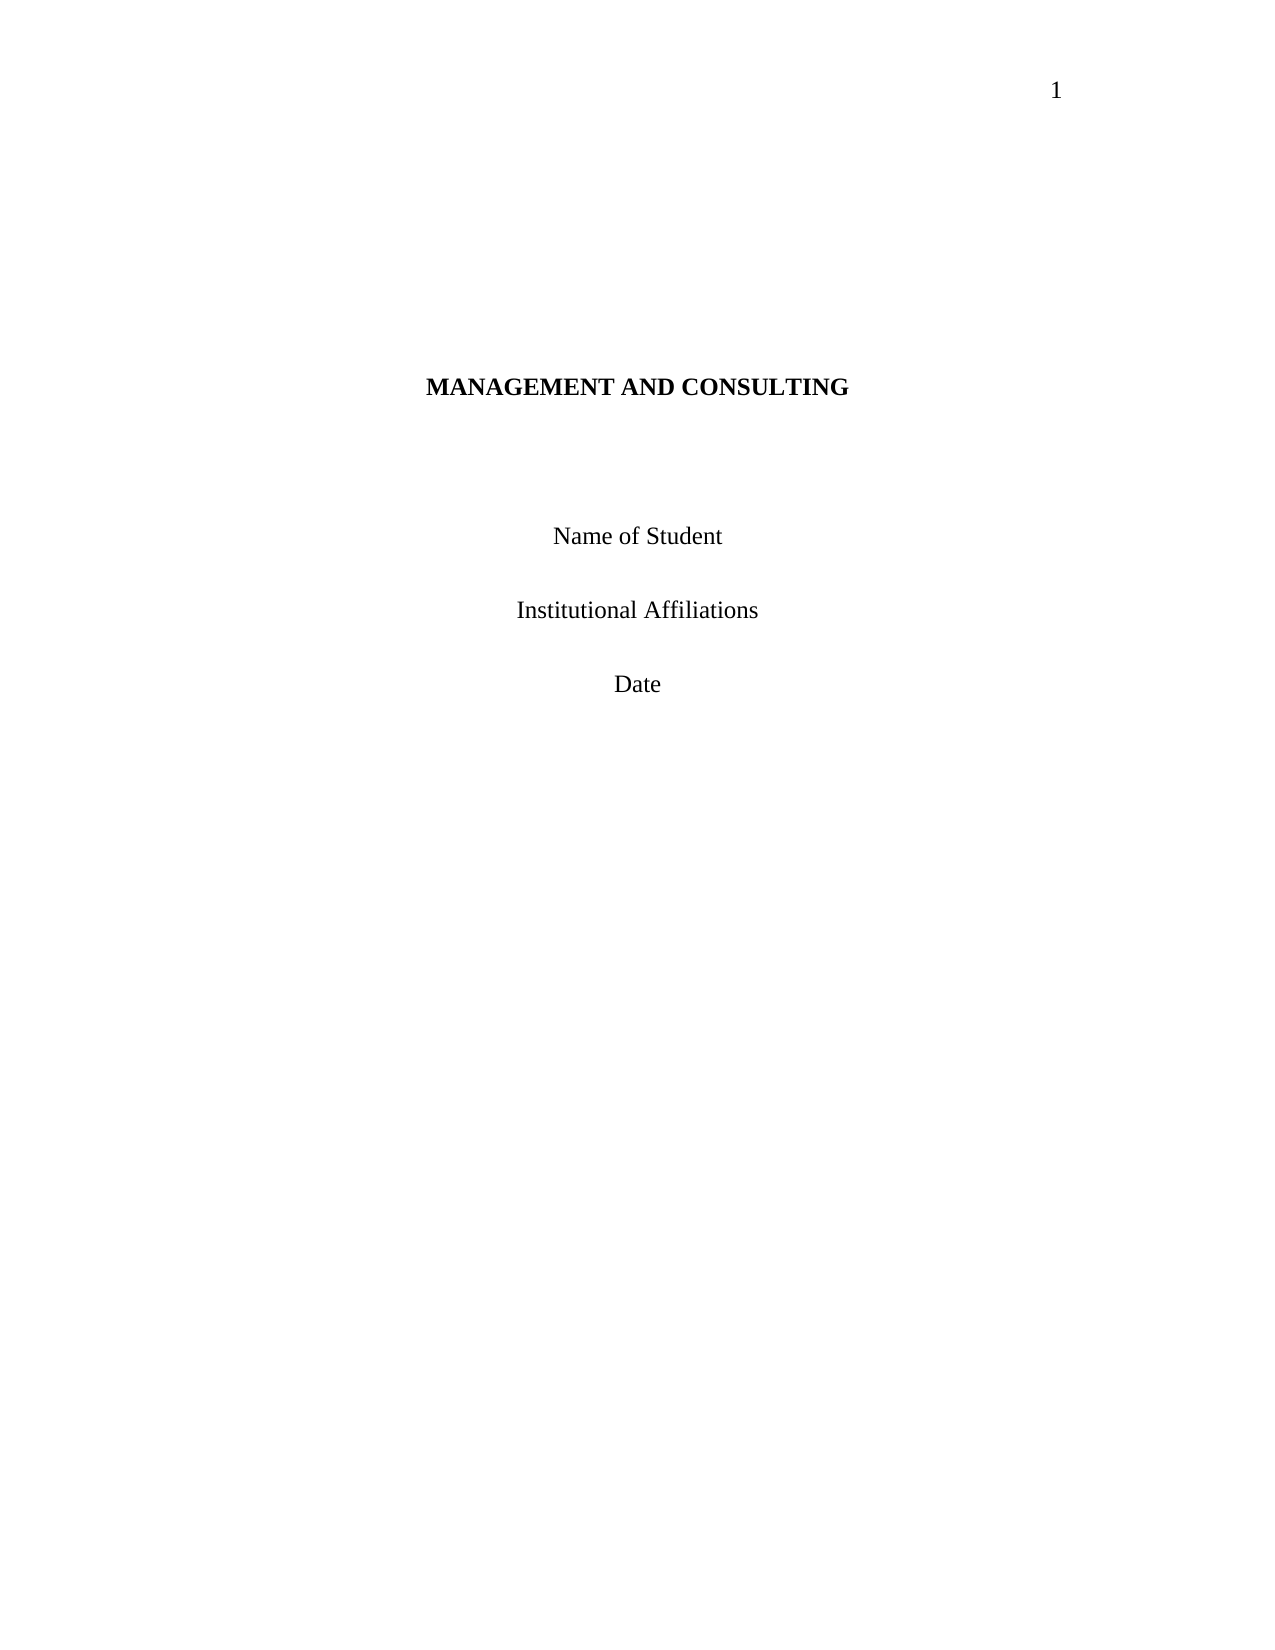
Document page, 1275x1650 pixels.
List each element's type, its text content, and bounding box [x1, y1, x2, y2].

text Date [150, 669, 1125, 698]
text Name of Student [150, 521, 1125, 549]
text MANAGEMENT AND CONSULTING [150, 372, 1125, 401]
text Institutional Affiliations [150, 595, 1125, 624]
